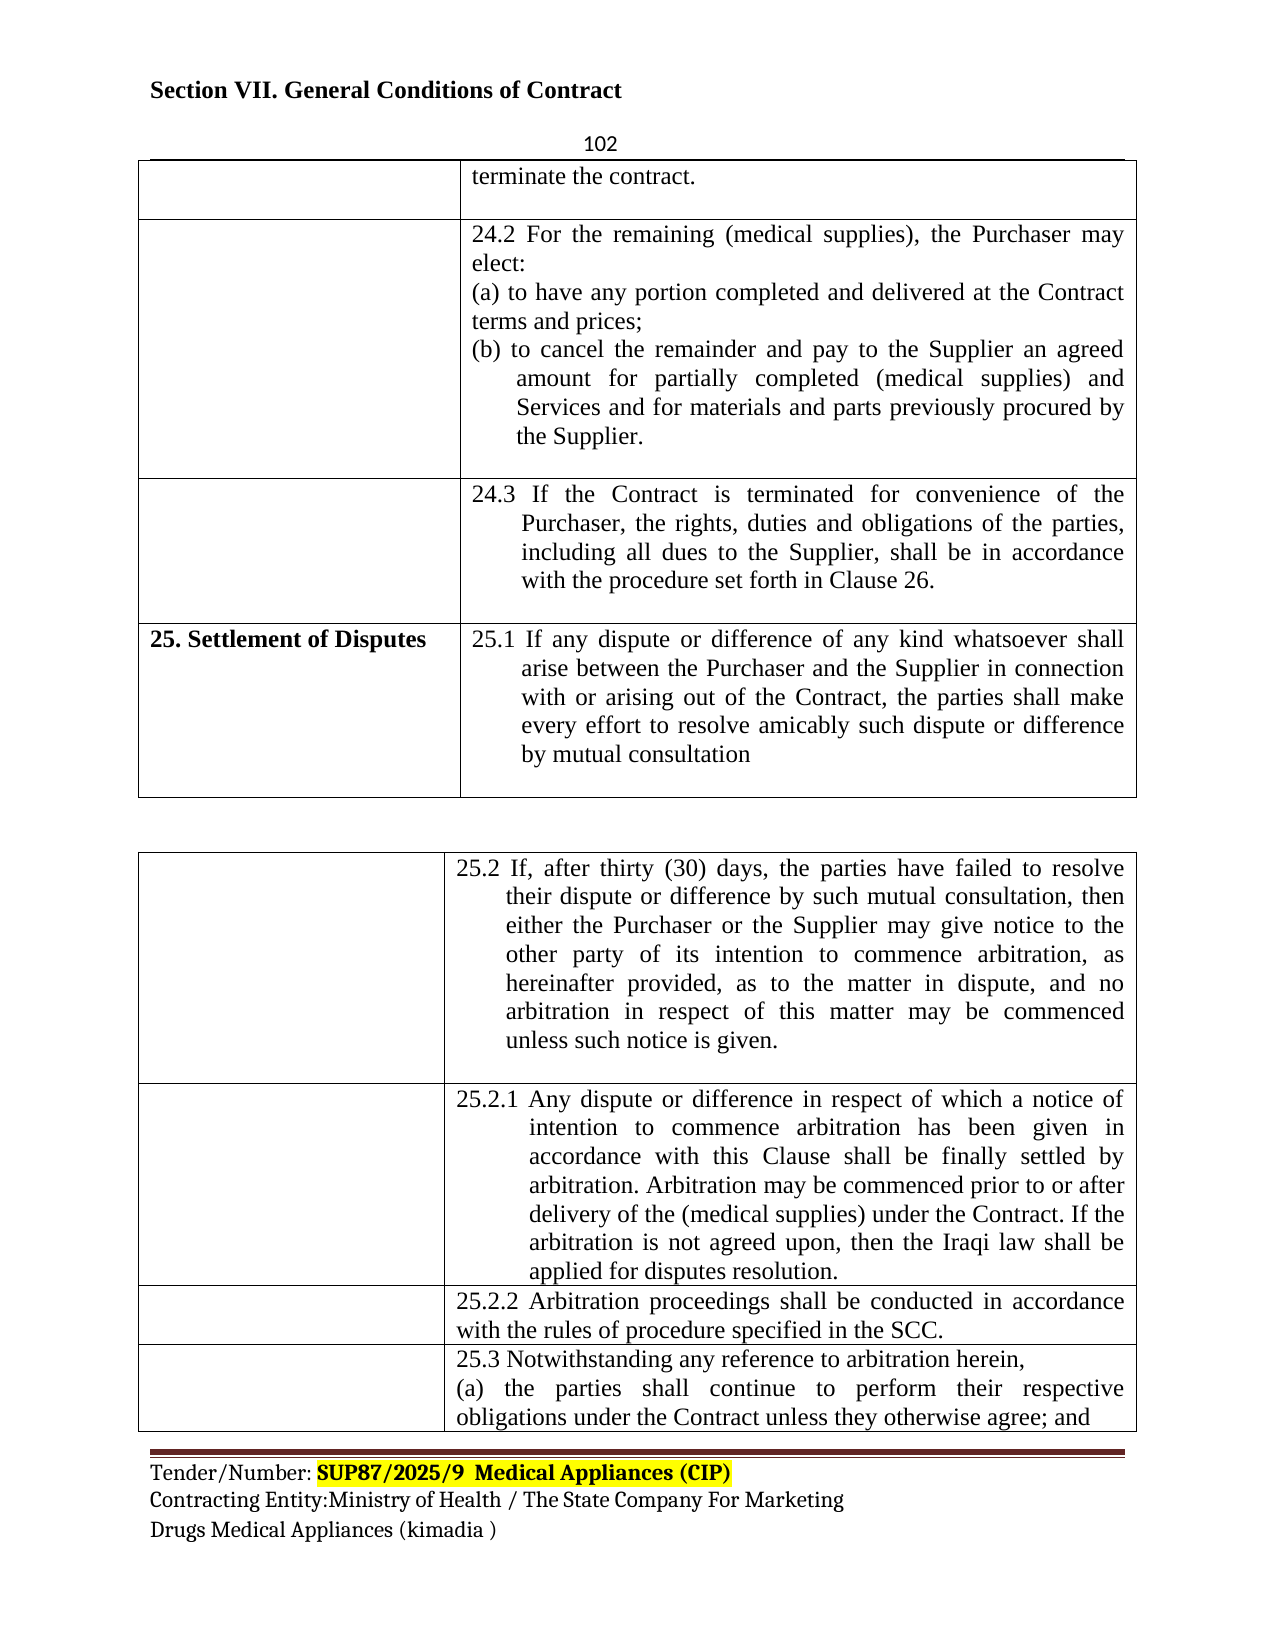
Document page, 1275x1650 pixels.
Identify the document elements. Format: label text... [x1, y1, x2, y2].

table_cell [139, 1084, 444, 1285]
table_header [139, 853, 444, 1083]
table_cell 24.2 For the remaining (medical supplies), the Purchaser may elect: (a) to have any portion completed and delivered at the Contract terms and prices; (b) to cancel the remainder and pay to the Supplier an agreed amount for partially completed (medical supplies) and Services and for materials and parts previously procured by the Supplier. [461, 220, 1136, 478]
table_header 25.2 If, after thirty (30) days, the parties have failed to resolve their dispute or difference by such mutual consultation, then either the Purchaser or the Supplier may give notice to the other party of its intention to commence arbitration, as hereinafter provided, as to the matter in dispute, and no arbitration in respect of this matter may be commenced unless such notice is given. [445, 853, 1136, 1083]
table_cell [139, 161, 460, 218]
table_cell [461, 161, 1136, 218]
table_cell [445, 1345, 1136, 1431]
table_cell 25.2.2 Arbitration proceedings shall be conducted in accordance with the rules of procedure specified in the SCC. [445, 1286, 1136, 1343]
table_cell [139, 1286, 444, 1343]
table_cell [139, 479, 460, 623]
table_cell 24.3 If the Contract is terminated for convenience of the Purchaser, the rights, duties and obligations of the parties, including all dues to the Supplier, shall be in accordance with the procedure set forth in Clause 26. [461, 479, 1136, 623]
table_cell 25.1 If any dispute or difference of any kind whatsoever shall arise between the Purchaser and the Supplier in connection with or arising out of the Contract, the parties shall make every effort to resolve amicably such dispute or difference by mutual consultation [461, 624, 1136, 797]
table_cell [139, 1345, 444, 1431]
table_cell 25.2.1 Any dispute or difference in respect of which a notice of intention to commence arbitration has been given in accordance with this Clause shall be finally settled by arbitration. Arbitration may be commenced prior to or after delivery of the (medical supplies) under the Contract. If the arbitration is not agreed upon, then the Iraqi law shall be applied for disputes resolution. [445, 1084, 1136, 1285]
table_cell [139, 220, 460, 478]
table_cell 25. Settlement of Disputes [139, 624, 460, 797]
